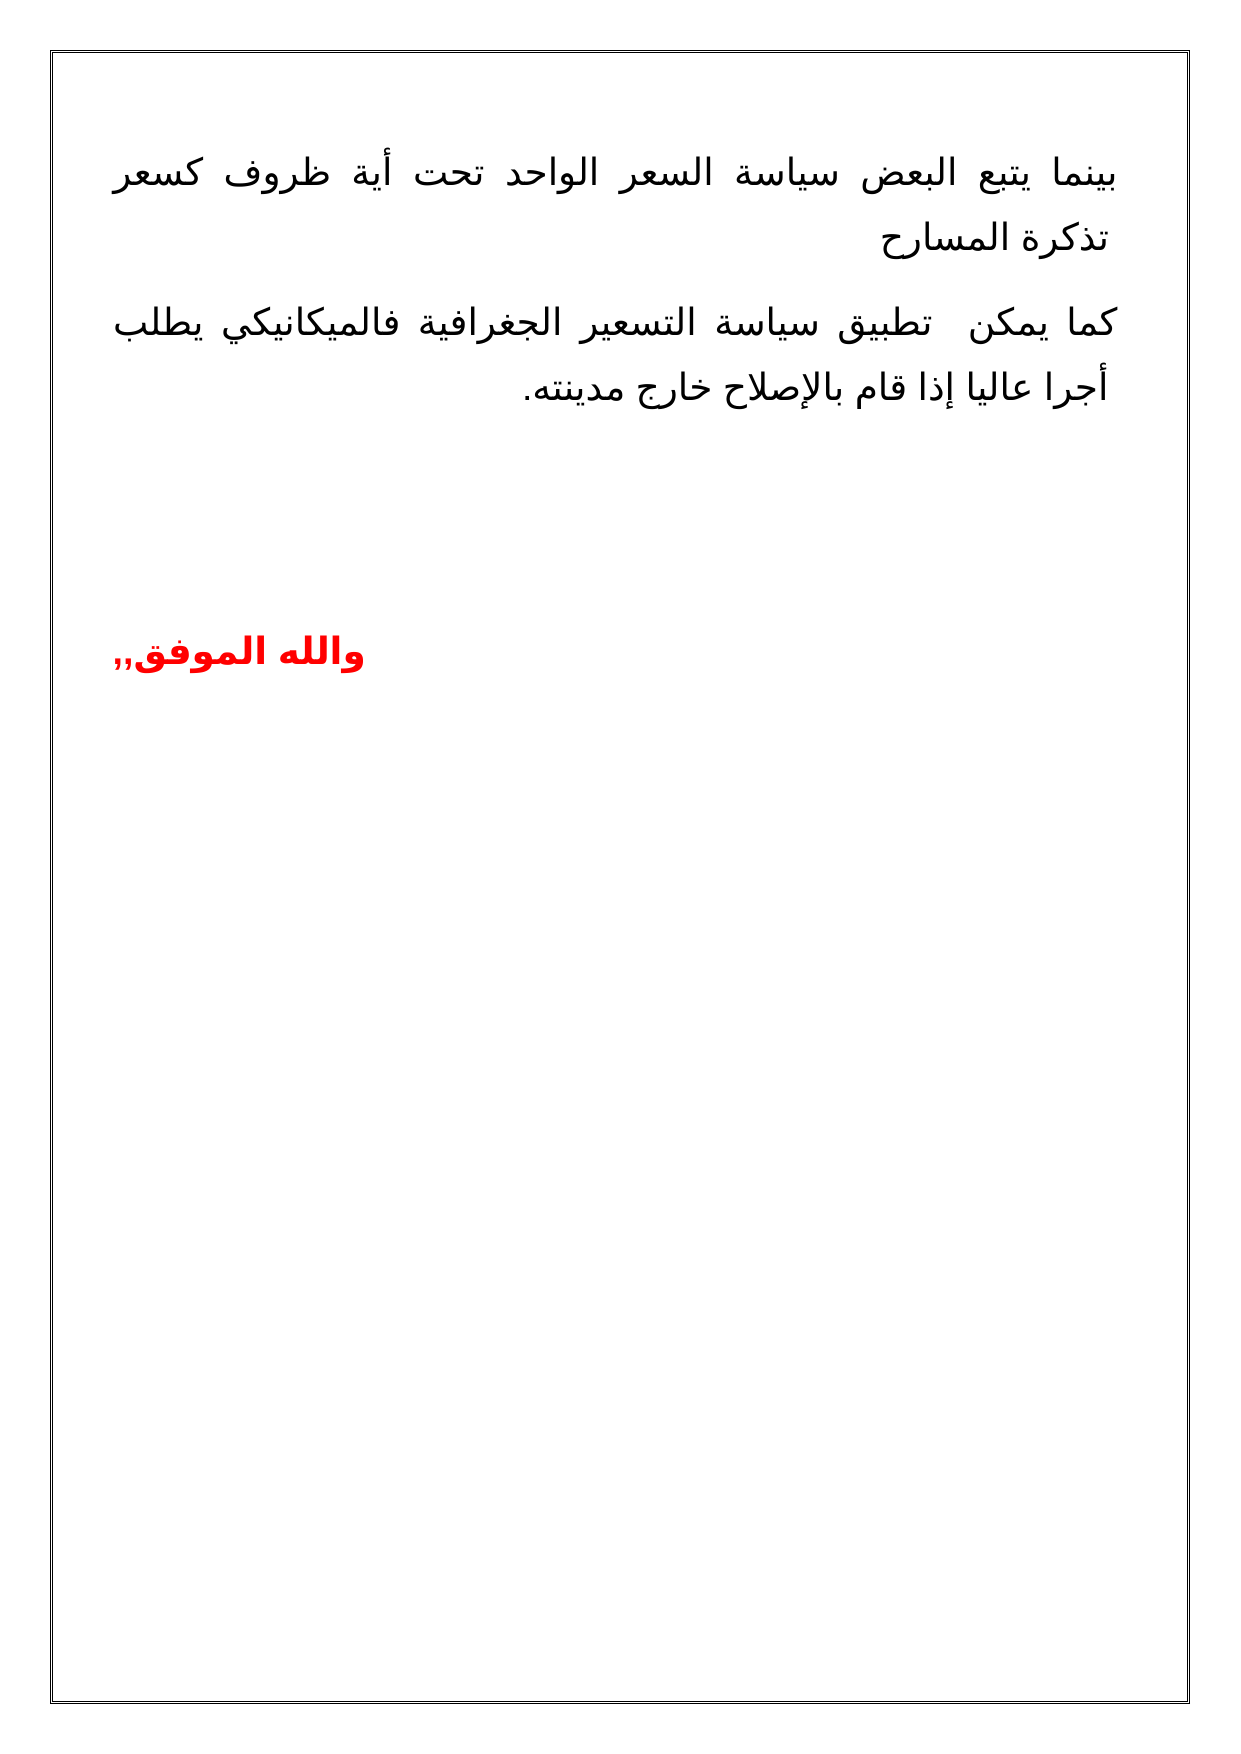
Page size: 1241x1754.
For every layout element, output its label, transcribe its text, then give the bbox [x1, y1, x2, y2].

text كما يمكن تطبيق سياسة التسعير الجغرافية فالميكانيكي يطلب أجرا عاليا إذا قام بالإصلاح خارج مدينته. [112, 300, 1118, 408]
text بينما يتبع البعض سياسة السعر الواحد تحت أية ظروف كسعر تذكرة المسارح [112, 150, 1118, 258]
text والله الموفق,, [112, 629, 1128, 673]
